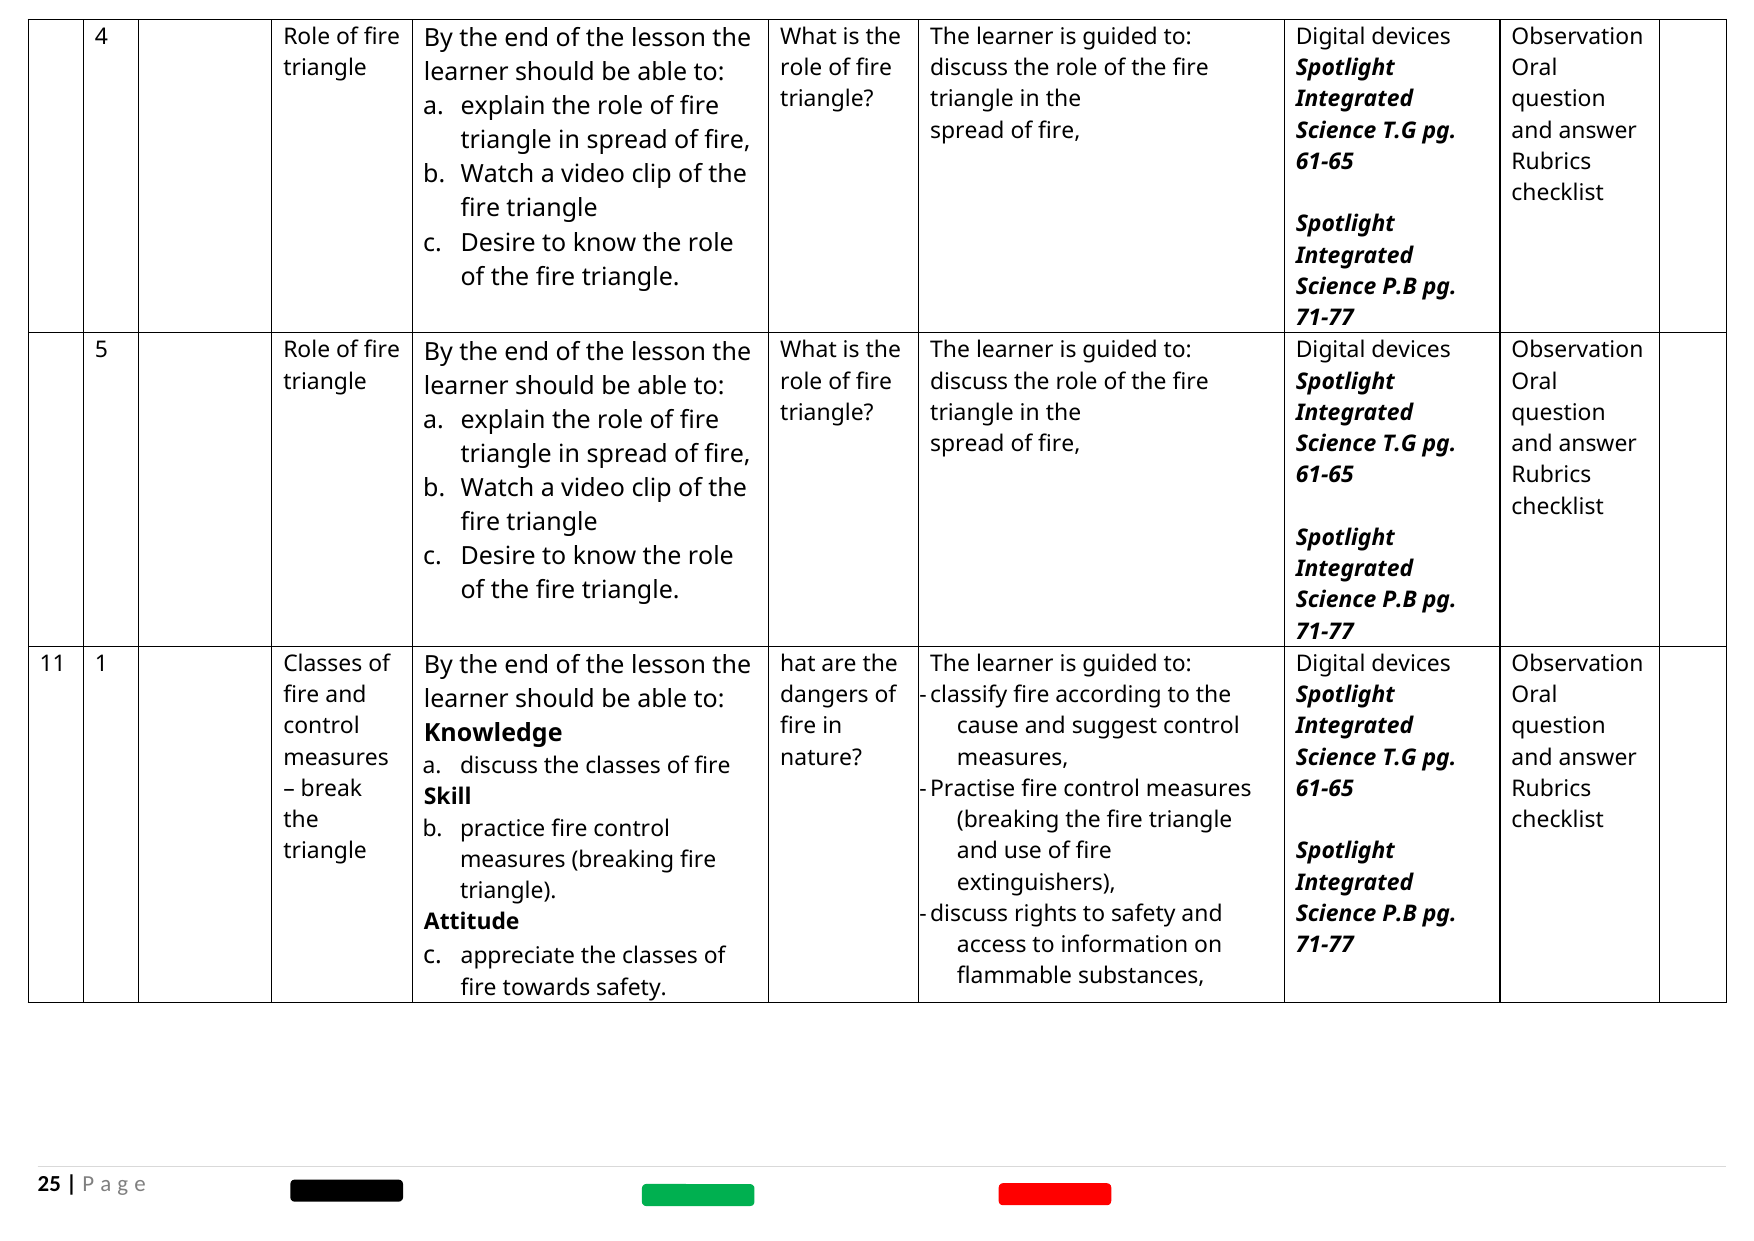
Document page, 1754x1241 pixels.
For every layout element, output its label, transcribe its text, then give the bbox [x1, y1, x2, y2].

table_cell [139, 333, 271, 646]
table_cell 1 [84, 647, 138, 1002]
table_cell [919, 647, 1284, 1002]
table_cell What is the role of fire triangle? [769, 333, 918, 646]
table_cell Observation Oral question and answer Rubrics checklist [1501, 333, 1659, 646]
table_cell Digital devices Spotlight Integrated Science T.G pg. 61-65 Spotlight Integrated Science P.B pg. 71-77 [1285, 333, 1499, 646]
table_cell The learner is guided to: discuss the role of the fire triangle in the spread of fire, [919, 333, 1284, 646]
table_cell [413, 647, 768, 1002]
table_cell [29, 333, 83, 646]
table_cell [1660, 333, 1726, 646]
table_cell 4 [84, 20, 138, 332]
table_cell [29, 20, 83, 332]
table_cell 11 [29, 647, 83, 1002]
table_cell [139, 647, 271, 1002]
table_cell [919, 20, 1284, 332]
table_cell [1501, 20, 1659, 332]
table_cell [272, 647, 412, 1002]
table_cell Role of fire triangle [272, 333, 412, 646]
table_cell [413, 20, 768, 332]
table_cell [1285, 647, 1499, 1002]
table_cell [272, 20, 412, 332]
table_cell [769, 647, 918, 1002]
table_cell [1501, 647, 1659, 1002]
table_cell 5 [84, 333, 138, 646]
table_cell [1660, 647, 1726, 1002]
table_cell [1285, 20, 1499, 332]
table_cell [769, 20, 918, 332]
table_cell [1660, 20, 1726, 332]
table_cell [139, 20, 271, 332]
